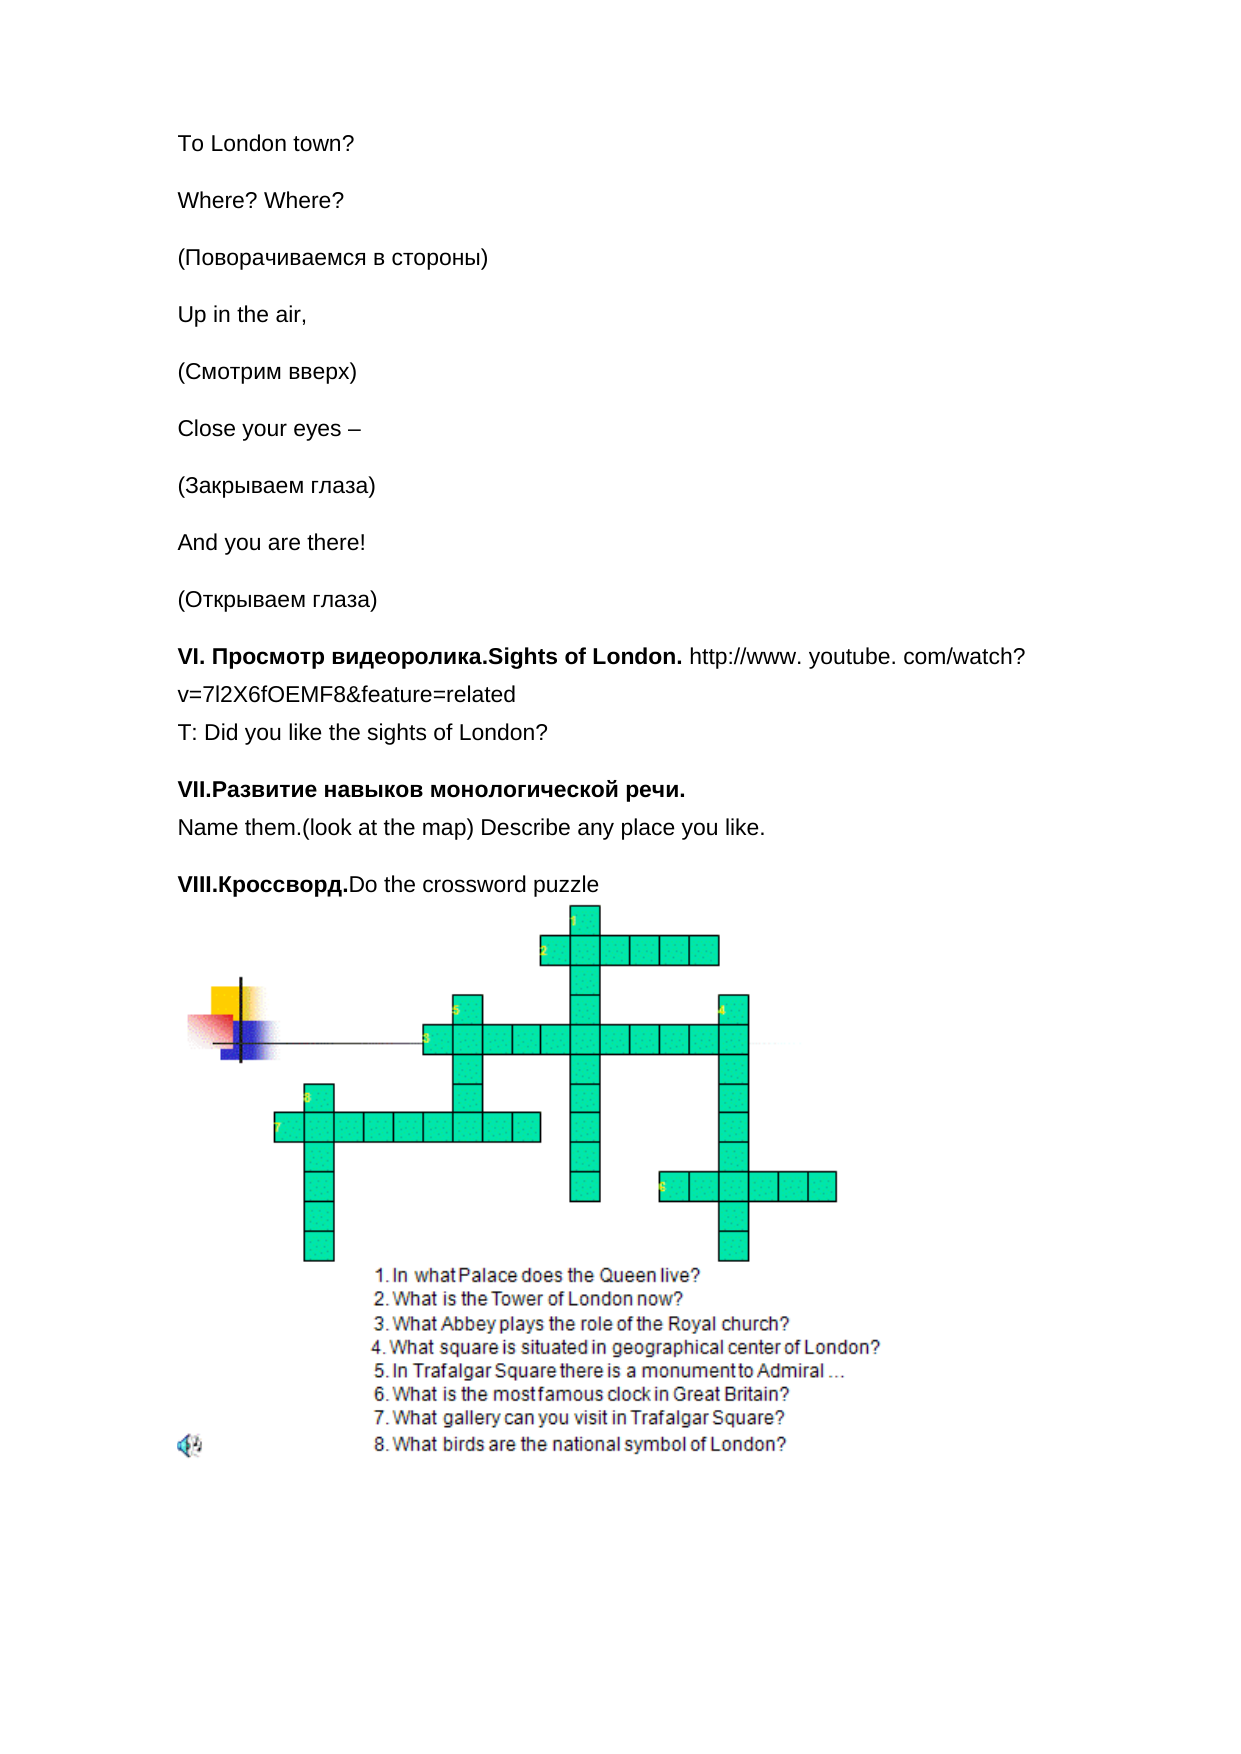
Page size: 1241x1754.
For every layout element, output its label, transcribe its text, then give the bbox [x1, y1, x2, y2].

text (Открываем глаза) [177, 574, 1152, 612]
text Where? Where? [177, 175, 1152, 213]
text VIII.Кроссворд.Do the crossword puzzle [177, 859, 1152, 897]
text Up in the air, [177, 289, 1152, 327]
text (Закрываем глаза) [177, 460, 1152, 498]
text T: Did you like the sights of London? [177, 707, 1152, 745]
text (Поворачиваемся в стороны) [177, 232, 1152, 270]
text VII.Развитие навыков монологической речи. [177, 764, 1152, 802]
text (Смотрим вверх) [177, 346, 1152, 384]
picture [177, 897, 928, 1459]
text And you are there! [177, 517, 1152, 555]
text Name them.(look at the map) Describe any place you like. [177, 802, 1152, 840]
text Close your eyes – [177, 403, 1152, 441]
text To London town? [177, 118, 1152, 156]
text VI. Просмотр видеоролика.Sights of London. http://www. youtube. com/watch? v=7l2X6fOEMF8&feature=related [177, 631, 1152, 707]
